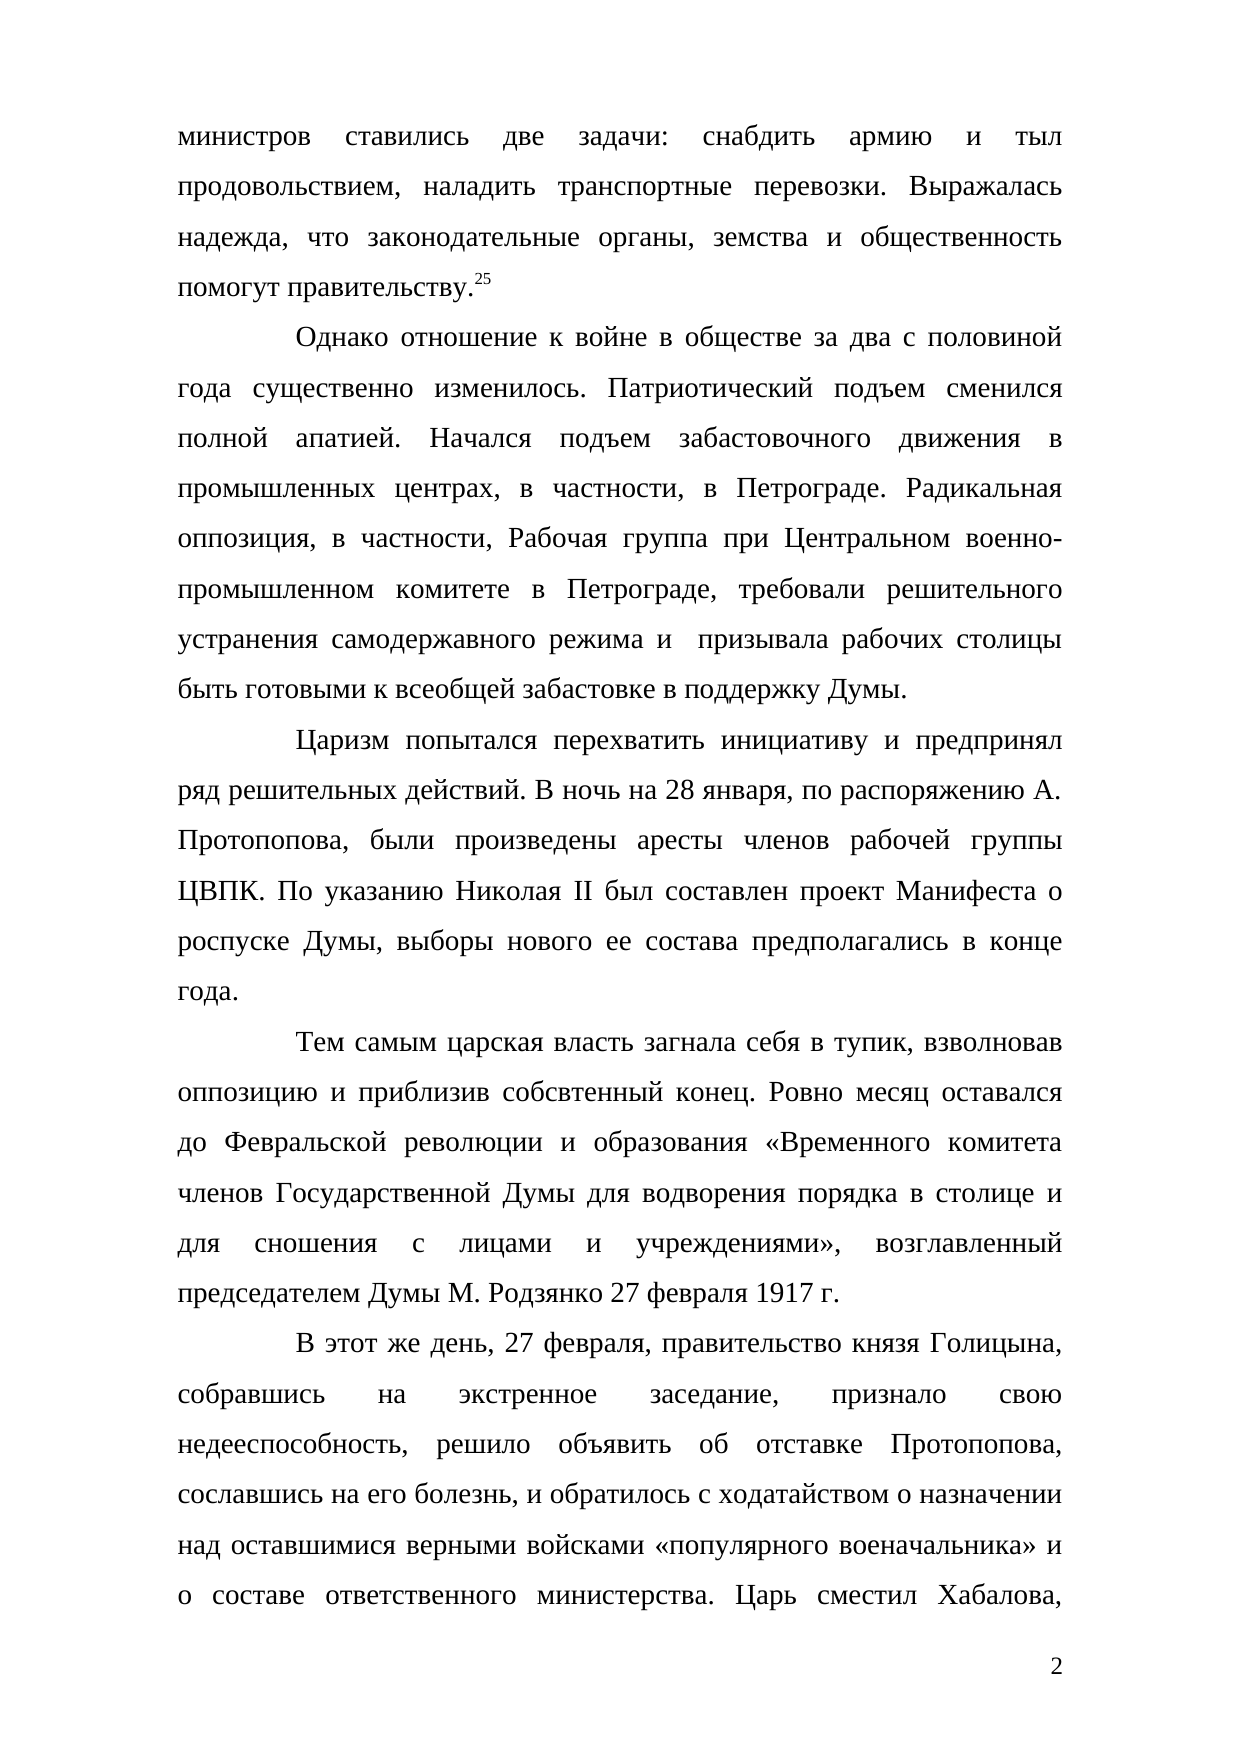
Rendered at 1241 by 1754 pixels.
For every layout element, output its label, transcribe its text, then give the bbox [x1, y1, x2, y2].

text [177, 1326, 1063, 1611]
text Тем самым царская власть загнала себя в тупик, взволновав оппозицию и приблизив собсвтенный конец. Ровно месяц оставался до Февральской революции и образования «Временного комитета членов Государственной Думы для водворения порядка в столице и для сношения с лицами и учреждениями», возглавленный председателем Думы М. Родзянко 27 февраля 1917 г. [177, 1024, 1063, 1309]
text Однако отношение к войне в обществе за два с половиной года существенно изменилось. Патриотический подъем сменился полной апатией. Начался подъем забастовочного движения в промышленных центрах, в частности, в Петрограде. Радикальная оппозиция, в частности, Рабочая группа при Центральном военно-промышленном комитете в Петрограде, требовали решительного устранения самодержавного режима и призывала рабочих столицы быть готовыми к всеобщей забастовке в поддержку Думы. [177, 319, 1063, 705]
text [177, 118, 1063, 303]
text Царизм попытался перехватить инициативу и предпринял ряд решительных действий. В ночь на 28 января, по распоряжению А. Протопопова, были произведены аресты членов рабочей группы ЦВПК. По указанию Николая II был составлен проект Манифеста о роспуске Думы, выборы нового ее состава предполагались в конце года. [177, 722, 1063, 1007]
